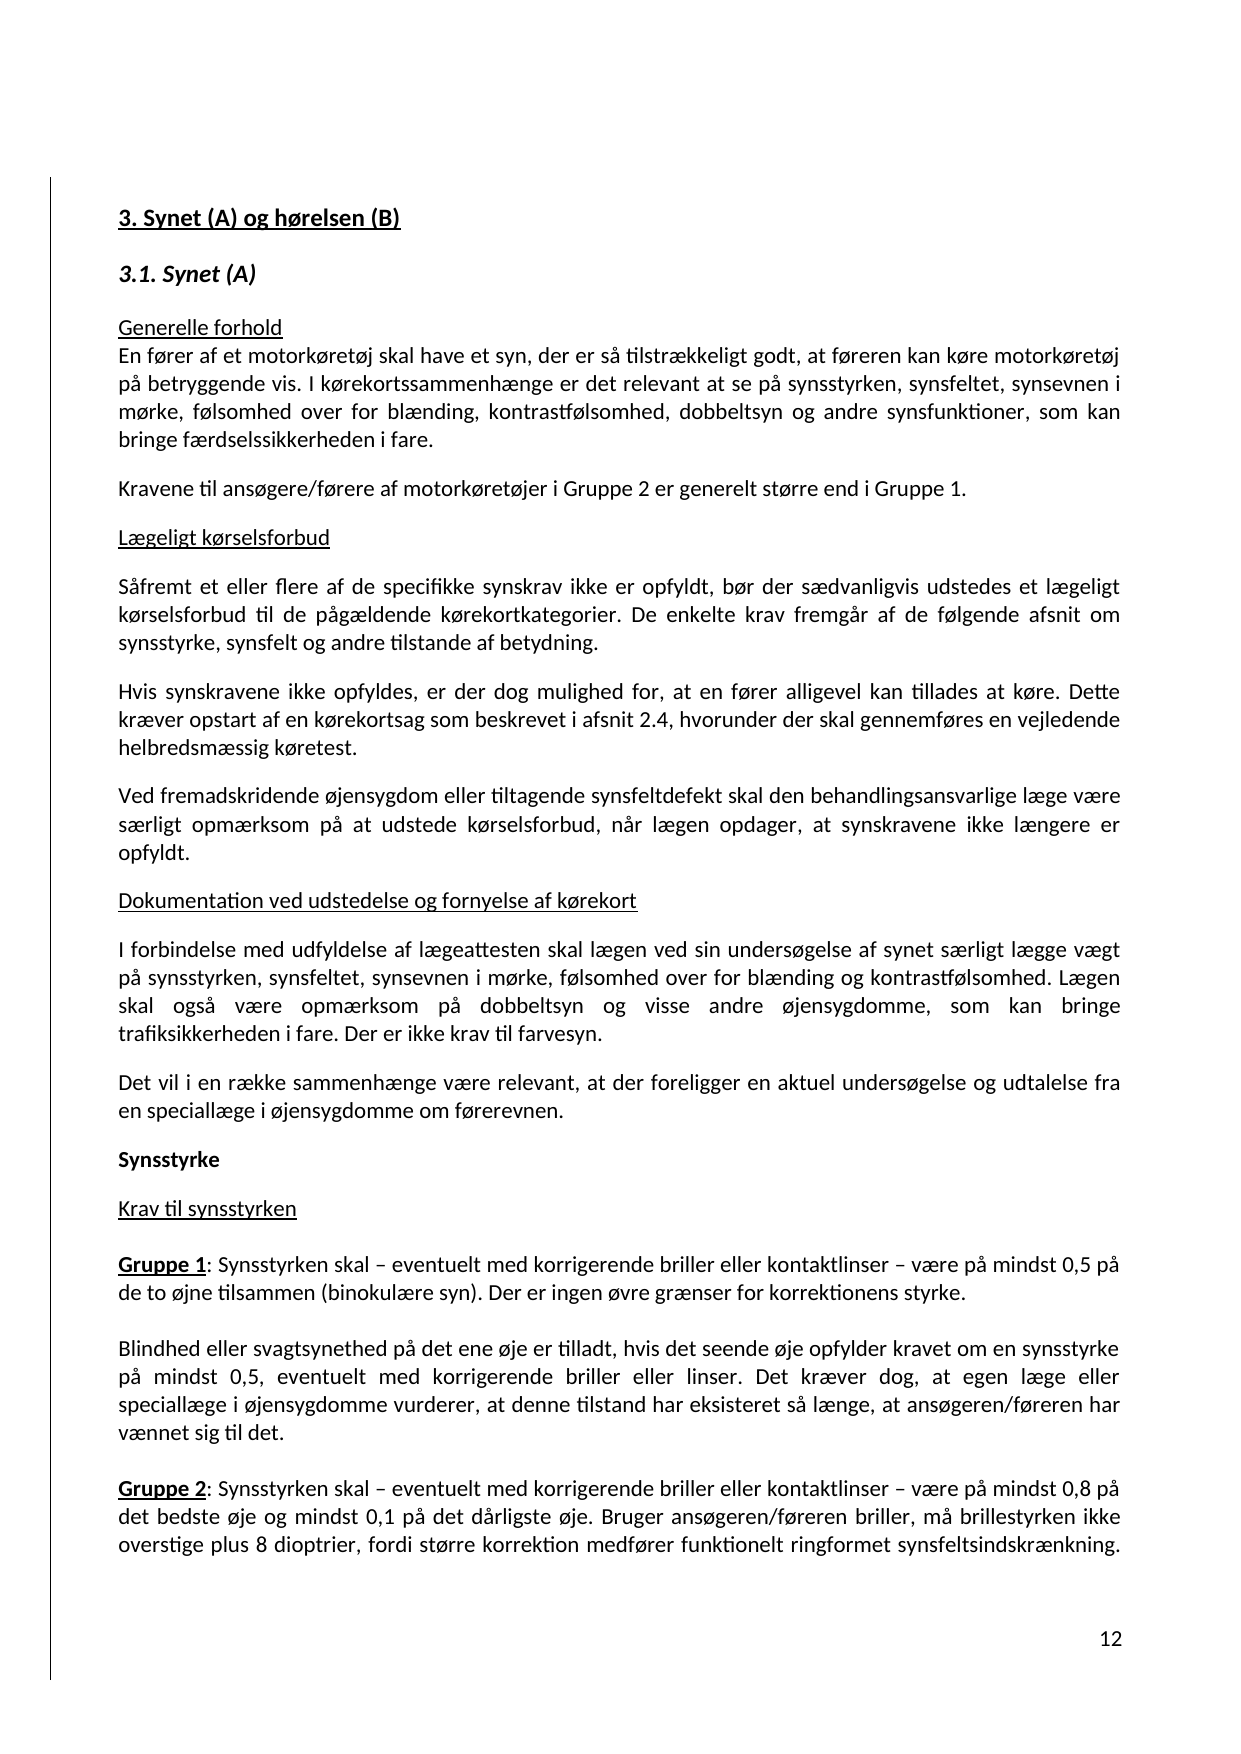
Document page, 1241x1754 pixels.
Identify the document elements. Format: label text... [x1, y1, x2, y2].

text Såfremt et eller flere af de specifikke synskrav ikke er opfyldt, bør der sædvanligvis udstedes et lægeligt kørselsforbud til de pågældende kørekortkategorier. De enkelte krav fremgår af de følgende afsnit om synsstyrke, synsfelt og andre tilstande af betydning. [118, 572, 1122, 656]
text Synsstyrke [118, 1145, 1122, 1173]
text Krav til synsstyrken [118, 1194, 1122, 1222]
text 3. Synet (A) og hørelsen (B) [118, 202, 1122, 233]
text Det vil i en række sammenhænge være relevant, at der foreligger en aktuel undersøgelse og udtalelse fra en speciallæge i øjensygdomme om førerevnen. [118, 1068, 1122, 1124]
text Lægeligt kørselsforbud [118, 523, 1122, 551]
text I forbindelse med udfyldelse af lægeattesten skal lægen ved sin undersøgelse af synet særligt lægge vægt på synsstyrken, synsfeltet, synsevnen i mørke, følsomhed over for blænding og kontrastfølsomhed. Lægen skal også være opmærksom på dobbeltsyn og visse andre øjensygdomme, som kan bringe trafiksikkerheden i fare. Der er ikke krav til farvesyn. [118, 935, 1122, 1047]
text Hvis synskravene ikke opfyldes, er der dog mulighed for, at en fører alligevel kan tillades at køre. Dette kræver opstart af en kørekortsag som beskrevet i afsnit 2.4, hvorunder der skal gennemføres en vejledende helbredsmæssig køretest. [118, 677, 1122, 761]
text 3.1. Synet (A) [118, 258, 1122, 288]
text Gruppe 1: Synsstyrken skal – eventuelt med korrigerende briller eller kontaktlinser – være på mindst 0,5 på de to øjne tilsammen (binokulære syn). Der er ingen øvre grænser for korrektionens styrke. [118, 1250, 1122, 1306]
text Generelle forhold [118, 313, 1122, 341]
text Blindhed eller svagtsynethed på det ene øje er tilladt, hvis det seende øje opfylder kravet om en synsstyrke på mindst 0,5, eventuelt med korrigerende briller eller linser. Det kræver dog, at egen læge eller speciallæge i øjensygdomme vurderer, at denne tilstand har eksisteret så længe, at ansøgeren/føreren har vænnet sig til det. [118, 1334, 1122, 1446]
text En fører af et motorkøretøj skal have et syn, der er så tilstrækkeligt godt, at føreren kan køre motorkøretøj på betryggende vis. I kørekortssammenhænge er det relevant at se på synsstyrken, synsfeltet, synsevnen i mørke, følsomhed over for blænding, kontrastfølsomhed, dobbeltsyn og andre synsfunktioner, som kan bringe færdselssikkerheden i fare. [118, 341, 1122, 453]
text Ved fremadskridende øjensygdom eller tiltagende synsfeltdefekt skal den behandlingsansvarlige læge være særligt opmærksom på at udstede kørselsforbud, når lægen opdager, at synskravene ikke længere er opfyldt. [118, 782, 1122, 866]
text Dokumentation ved udstedelse og fornyelse af kørekort [118, 887, 1122, 914]
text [118, 1474, 1122, 1558]
text Kravene til ansøgere/førere af motorkøretøjer i Gruppe 2 er generelt større end i Gruppe 1. [118, 474, 1122, 502]
